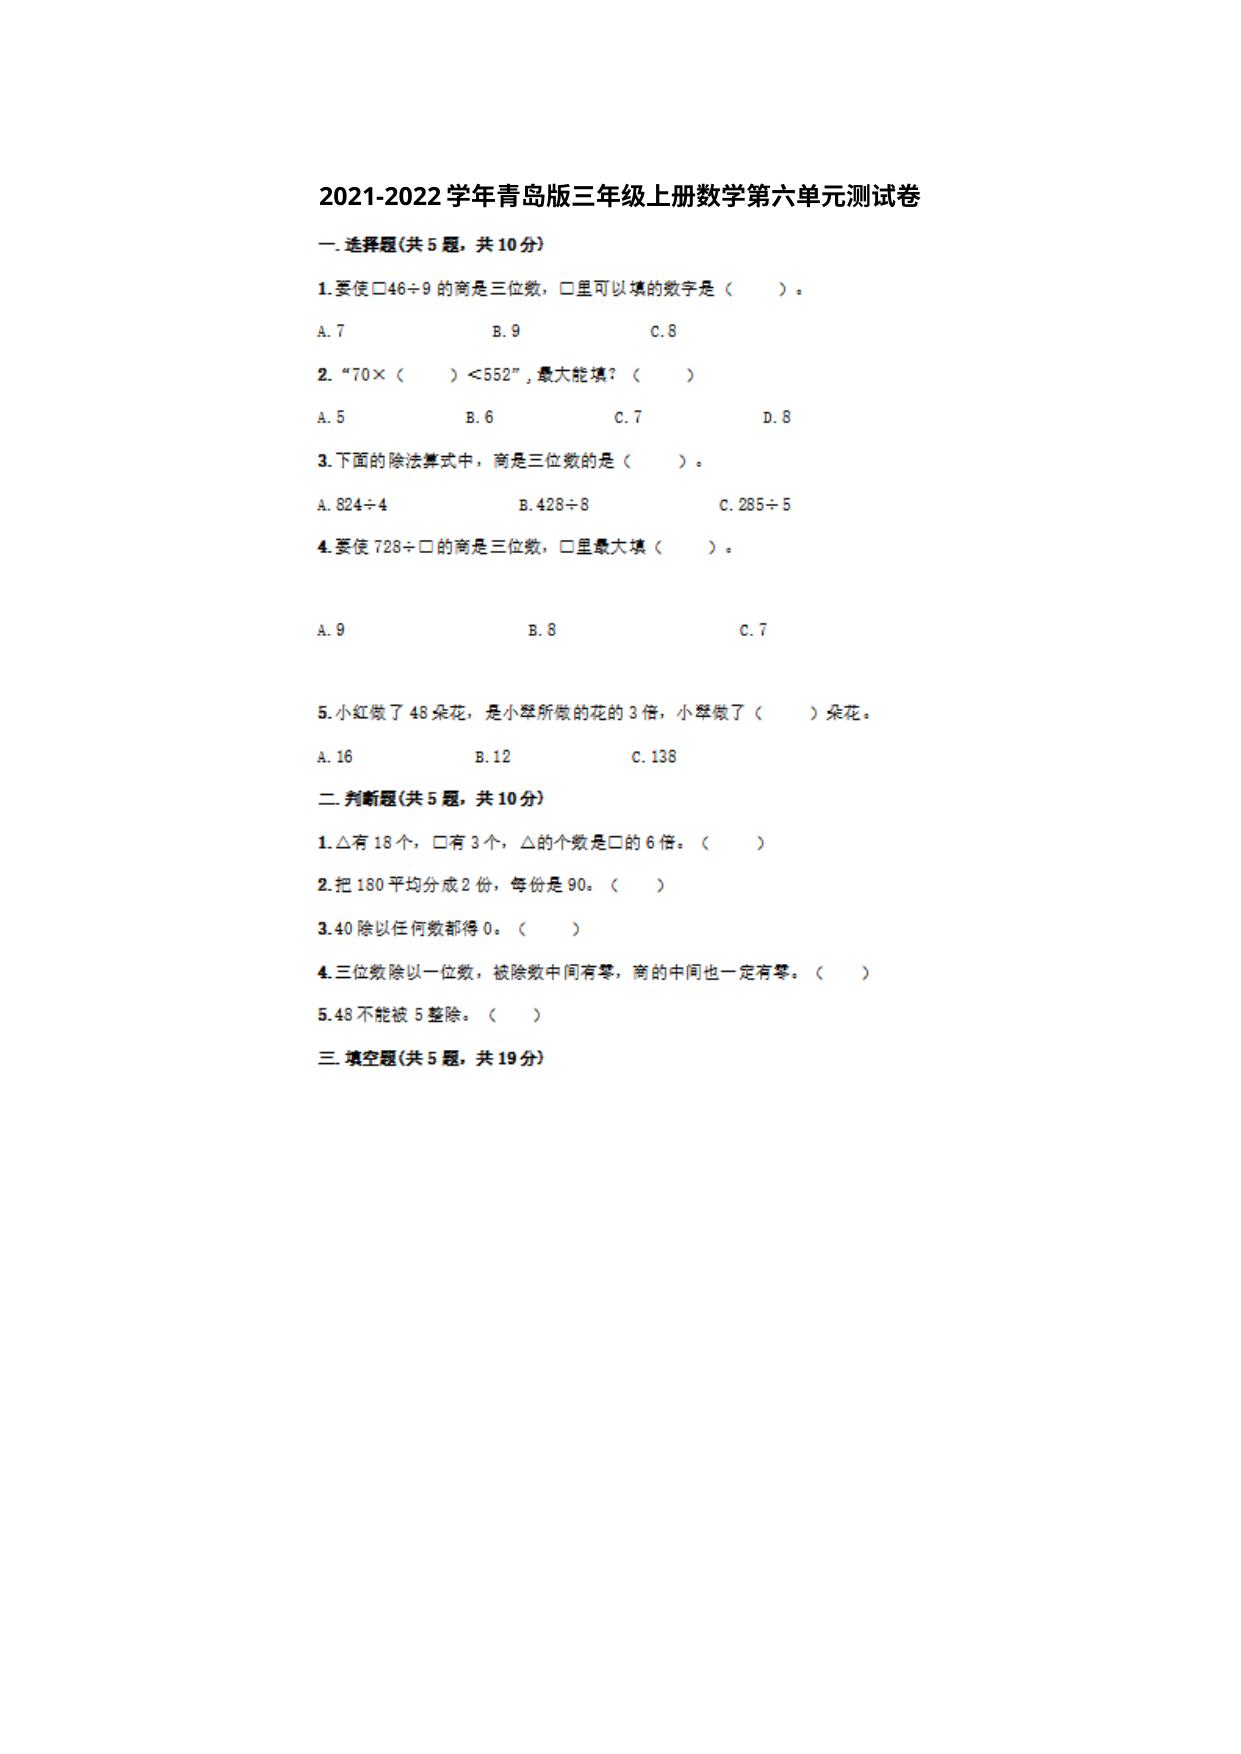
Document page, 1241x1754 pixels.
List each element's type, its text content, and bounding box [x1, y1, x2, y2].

text 2021-2022学年青岛版三年级上册数学第六单元测试卷 [187, 162, 1053, 227]
picture [266, 227, 974, 1085]
